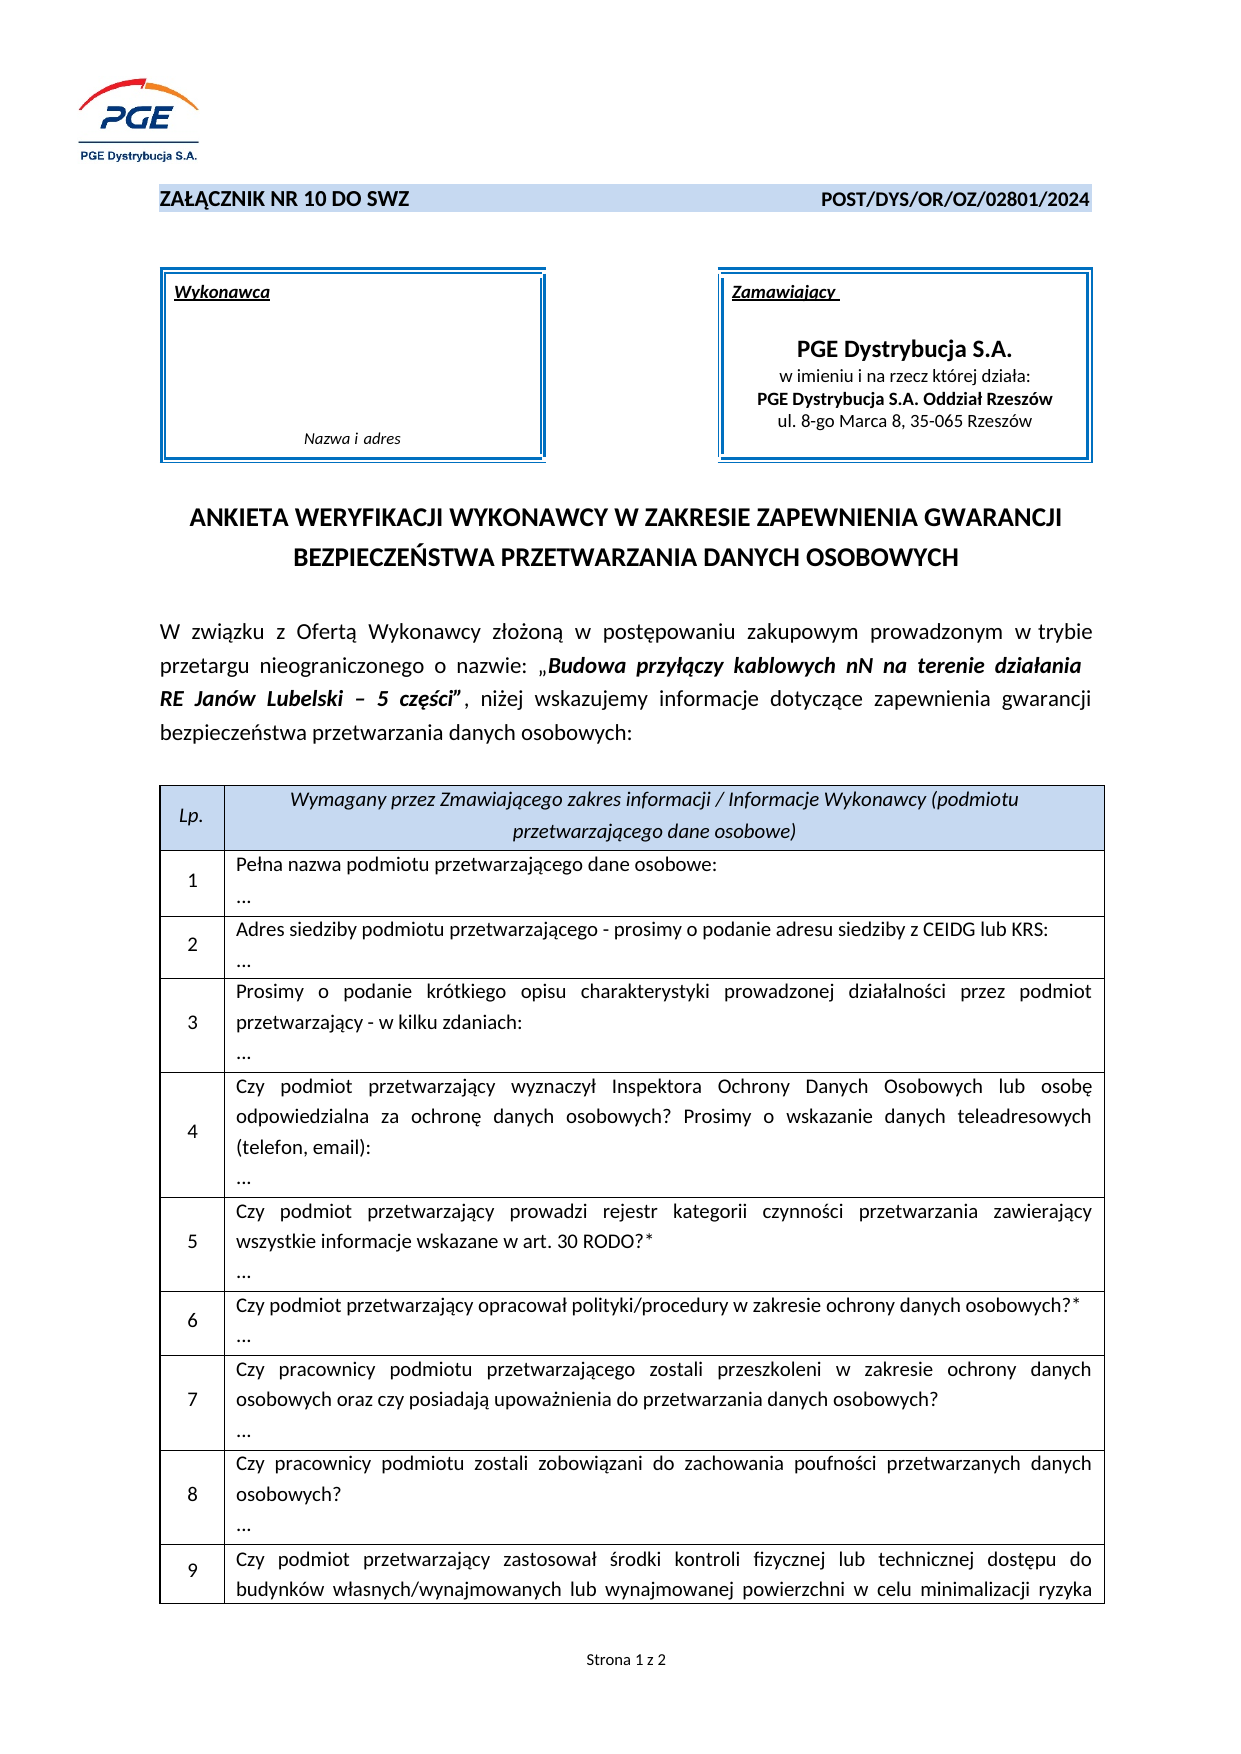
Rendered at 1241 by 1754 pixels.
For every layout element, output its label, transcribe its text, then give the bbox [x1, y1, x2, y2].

table_cell 2 [161, 917, 224, 978]
table_cell 6 [161, 1292, 224, 1355]
table_header [543, 267, 721, 457]
table_header Wymagany przez Zmawiającego zakres informacji / Informacje Wykonawcy (podmiotu przetwarzającego dane osobowe) [225, 786, 1104, 850]
table_cell Prosimy o podanie krótkiego opisu charakterystyki prowadzonej działalności przez podmiot przetwarzający - w kilku zdaniach: ... [225, 979, 1104, 1072]
table_cell 3 [161, 979, 224, 1072]
table_cell 5 [161, 1198, 224, 1291]
table_header Wykonawca Nazwa i adres [163, 270, 543, 457]
text ZAŁĄCZNIK NR 10 DO SWZ POST/DYS/OR/OZ/02801/2024 [159, 184, 1092, 212]
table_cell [225, 1545, 1104, 1602]
table_cell 1 [161, 851, 224, 916]
table_cell Czy podmiot przetwarzający wyznaczył Inspektora Ochrony Danych Osobowych lub osobę odpowiedzialna za ochronę danych osobowych? Prosimy o wskazanie danych teleadresowych (telefon, email): ... [225, 1073, 1104, 1197]
picture [76, 76, 201, 164]
table_cell 7 [161, 1356, 224, 1449]
table_cell 9 [161, 1545, 224, 1602]
text W związku z Ofertą Wykonawcy złożoną w postępowaniu zakupowym prowadzonym w trybie przetargu nieograniczonego o nazwie: „Budowa przyłączy kablowych nN na terenie działania RE Janów Lubelski – 5 części”, niżej wskazujemy informacje dotyczące zapewnienia gwarancji bezpieczeństwa przetwarzania danych osobowych: [159, 617, 1092, 746]
table_cell Czy podmiot przetwarzający prowadzi rejestr kategorii czynności przetwarzania zawierający wszystkie informacje wskazane w art. 30 RODO?* ... [225, 1198, 1104, 1291]
table_cell Czy pracownicy podmiotu zostali zobowiązani do zachowania poufności przetwarzanych danych osobowych? ... [225, 1451, 1104, 1544]
table_cell Adres siedziby podmiotu przetwarzającego - prosimy o podanie adresu siedziby z CEIDG lub KRS: ... [225, 917, 1104, 978]
table_cell 4 [161, 1073, 224, 1197]
table_cell Czy podmiot przetwarzający opracował polityki/procedury w zakresie ochrony danych osobowych?* ... [225, 1292, 1104, 1355]
table_header Lp. [161, 786, 224, 850]
table_header Zamawiający PGE Dystrybucja S.A. w imieniu i na rzecz której działa: PGE Dystrybucja S.A. Oddział Rzeszów ul. 8-go Marca 8, 35-065 Rzeszów [721, 274, 1086, 457]
table_cell Pełna nazwa podmiotu przetwarzającego dane osobowe: ... [225, 851, 1104, 916]
table_cell 8 [161, 1451, 224, 1544]
subtitle ANKIETA WERYFIKACJI WYKONAWCY W ZAKRESIE ZAPEWNIENIA GWARANCJI BEZPIECZEŃSTWA PRZETWARZANIA DANYCH OSOBOWYCH [159, 501, 1092, 573]
table_cell Czy pracownicy podmiotu przetwarzającego zostali przeszkoleni w zakresie ochrony danych osobowych oraz czy posiadają upoważnienia do przetwarzania danych osobowych? ... [225, 1356, 1104, 1449]
